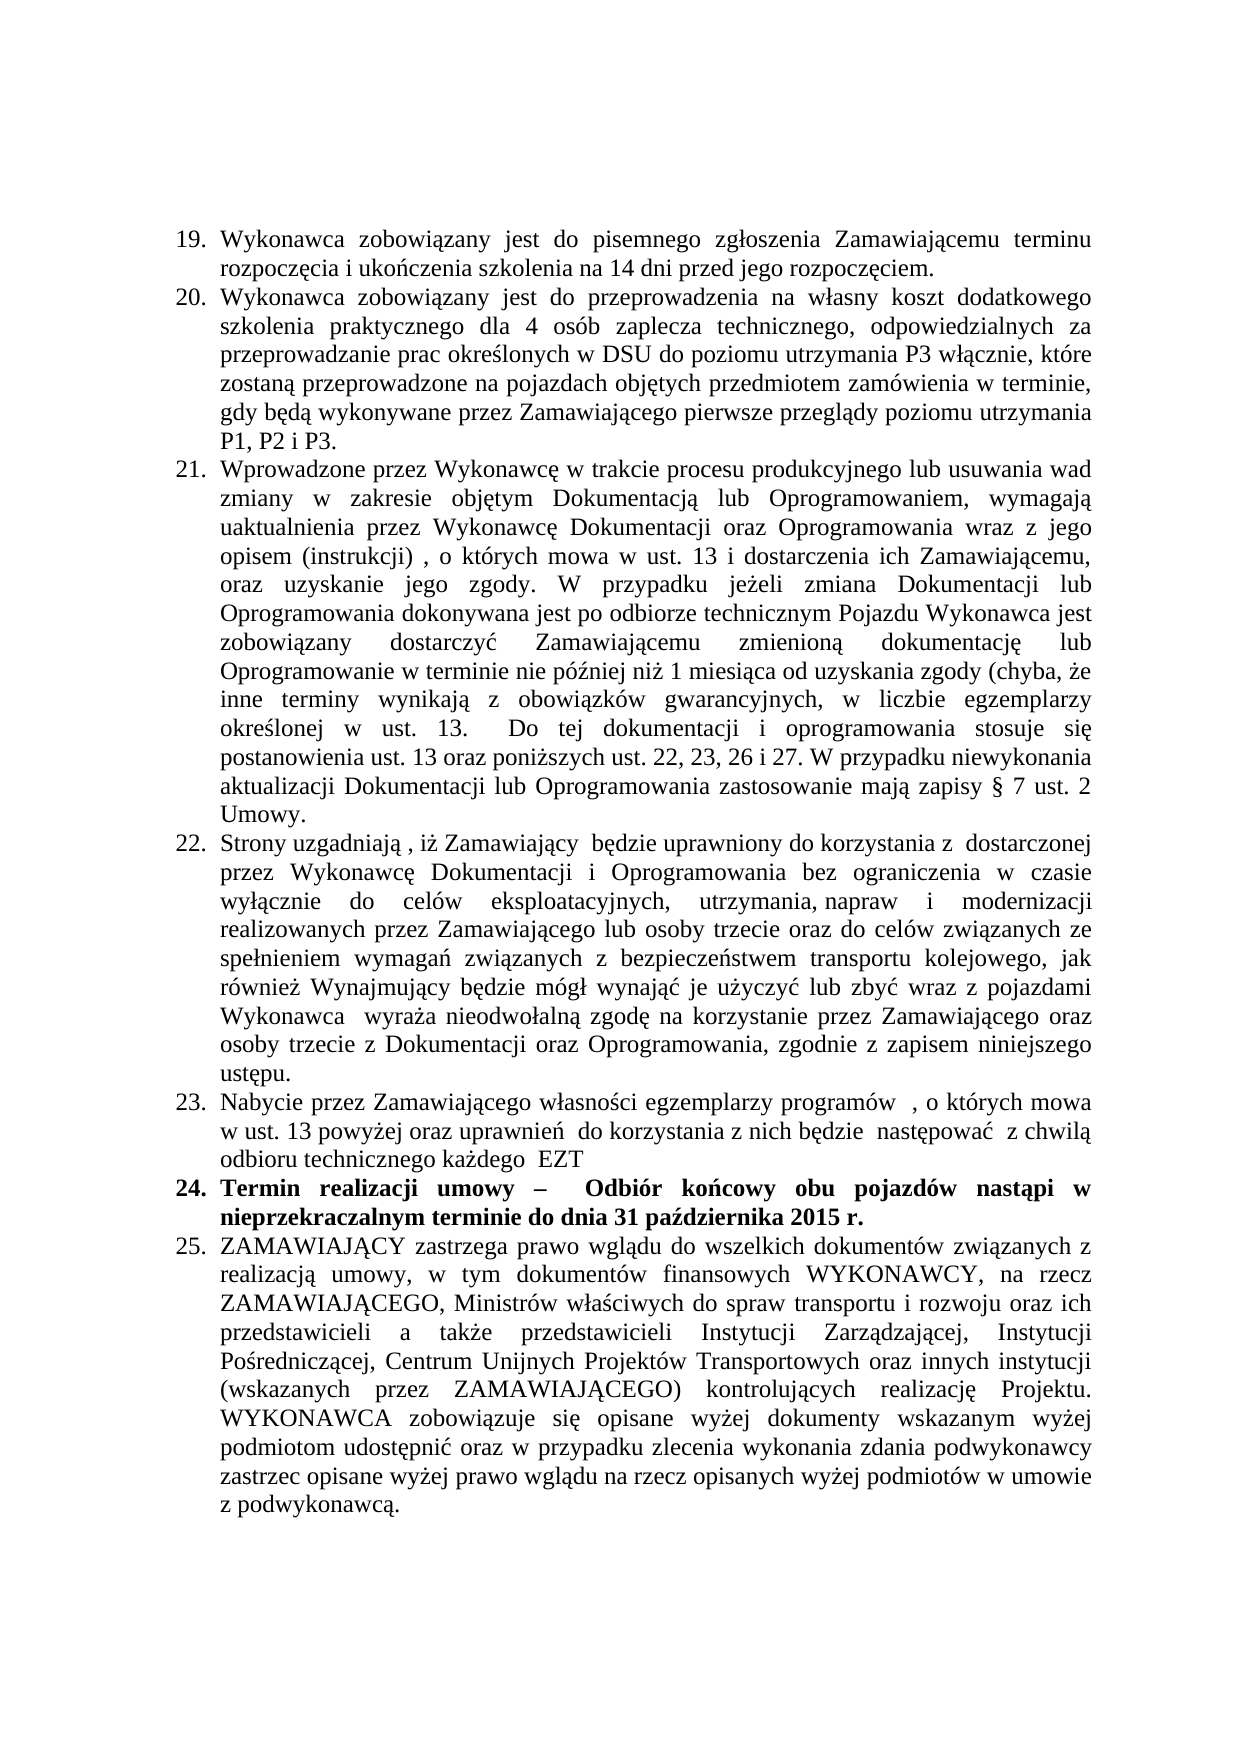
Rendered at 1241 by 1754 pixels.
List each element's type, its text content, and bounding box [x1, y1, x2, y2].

list Nabycie przez Zamawiającego własności egzemplarzy programów , o których mowa w ust. 13 powyżej oraz uprawnień do korzystania z nich będzie następować z chwilą odbioru technicznego każdego EZT [175, 1087, 1092, 1173]
list ZAMAWIAJĄCY zastrzega prawo wglądu do wszelkich dokumentów związanych z realizacją umowy, w tym dokumentów finansowych WYKONAWCY, na rzecz ZAMAWIAJĄCEGO, Ministrów właściwych do spraw transportu i rozwoju oraz ich przedstawicieli a także przedstawicieli Instytucji Zarządzającej, Instytucji Pośredniczącej, Centrum Unijnych Projektów Transportowych oraz innych instytucji (wskazanych przez ZAMAWIAJĄCEGO) kontrolujących realizację Projektu. WYKONAWCA zobowiązuje się opisane wyżej dokumenty wskazanym wyżej podmiotom udostępnić oraz w przypadku zlecenia wykonania zdania podwykonawcy zastrzec opisane wyżej prawo wglądu na rzecz opisanych wyżej podmiotów w umowie z podwykonawcą. [175, 1231, 1092, 1518]
list Strony uzgadniają , iż Zamawiający będzie uprawniony do korzystania z dostarczonej przez Wykonawcę Dokumentacji i Oprogramowania bez ograniczenia w czasie wyłącznie do celów eksploatacyjnych, utrzymania, napraw i modernizacji realizowanych przez Zamawiającego lub osoby trzecie oraz do celów związanych ze spełnieniem wymagań związanych z bezpieczeństwem transportu kolejowego, jak również Wynajmujący będzie mógł wynająć je użyczyć lub zbyć wraz z pojazdami Wykonawca wyraża nieodwołalną zgodę na korzystanie przez Zamawiającego oraz osoby trzecie z Dokumentacji oraz Oprogramowania, zgodnie z zapisem niniejszego ustępu. [175, 828, 1092, 1087]
list Wprowadzone przez Wykonawcę w trakcie procesu produkcyjnego lub usuwania wad zmiany w zakresie objętym Dokumentacją lub Oprogramowaniem, wymagają uaktualnienia przez Wykonawcę Dokumentacji oraz Oprogramowania wraz z jego opisem (instrukcji) , o których mowa w ust. 13 i dostarczenia ich Zamawiającemu, oraz uzyskanie jego zgody. W przypadku jeżeli zmiana Dokumentacji lub Oprogramowania dokonywana jest po odbiorze technicznym Pojazdu Wykonawca jest zobowiązany dostarczyć Zamawiającemu zmienioną dokumentację lub Oprogramowanie w terminie nie później niż 1 miesiąca od uzyskania zgody (chyba, że inne terminy wynikają z obowiązków gwarancyjnych, w liczbie egzemplarzy określonej w ust. 13. Do tej dokumentacji i oprogramowania stosuje się postanowienia ust. 13 oraz poniższych ust. 22, 23, 26 i 27. W przypadku niewykonania aktualizacji Dokumentacji lub Oprogramowania zastosowanie mają zapisy § 7 ust. 2 Umowy. [175, 454, 1092, 828]
list Termin realizacji umowy – Odbiór końcowy obu pojazdów nastąpi w nieprzekraczalnym terminie do dnia 31 października 2015 r. [175, 1173, 1092, 1231]
list Wykonawca zobowiązany jest do przeprowadzenia na własny koszt dodatkowego szkolenia praktycznego dla 4 osób zaplecza technicznego, odpowiedzialnych za przeprowadzanie prac określonych w DSU do poziomu utrzymania P3 włącznie, które zostaną przeprowadzone na pojazdach objętych przedmiotem zamówienia w terminie, gdy będą wykonywane przez Zamawiającego pierwsze przeglądy poziomu utrzymania P1, P2 i P3. [175, 282, 1092, 454]
list Wykonawca zobowiązany jest do pisemnego zgłoszenia Zamawiającemu terminu rozpoczęcia i ukończenia szkolenia na 14 dni przed jego rozpoczęciem. [175, 224, 1092, 282]
